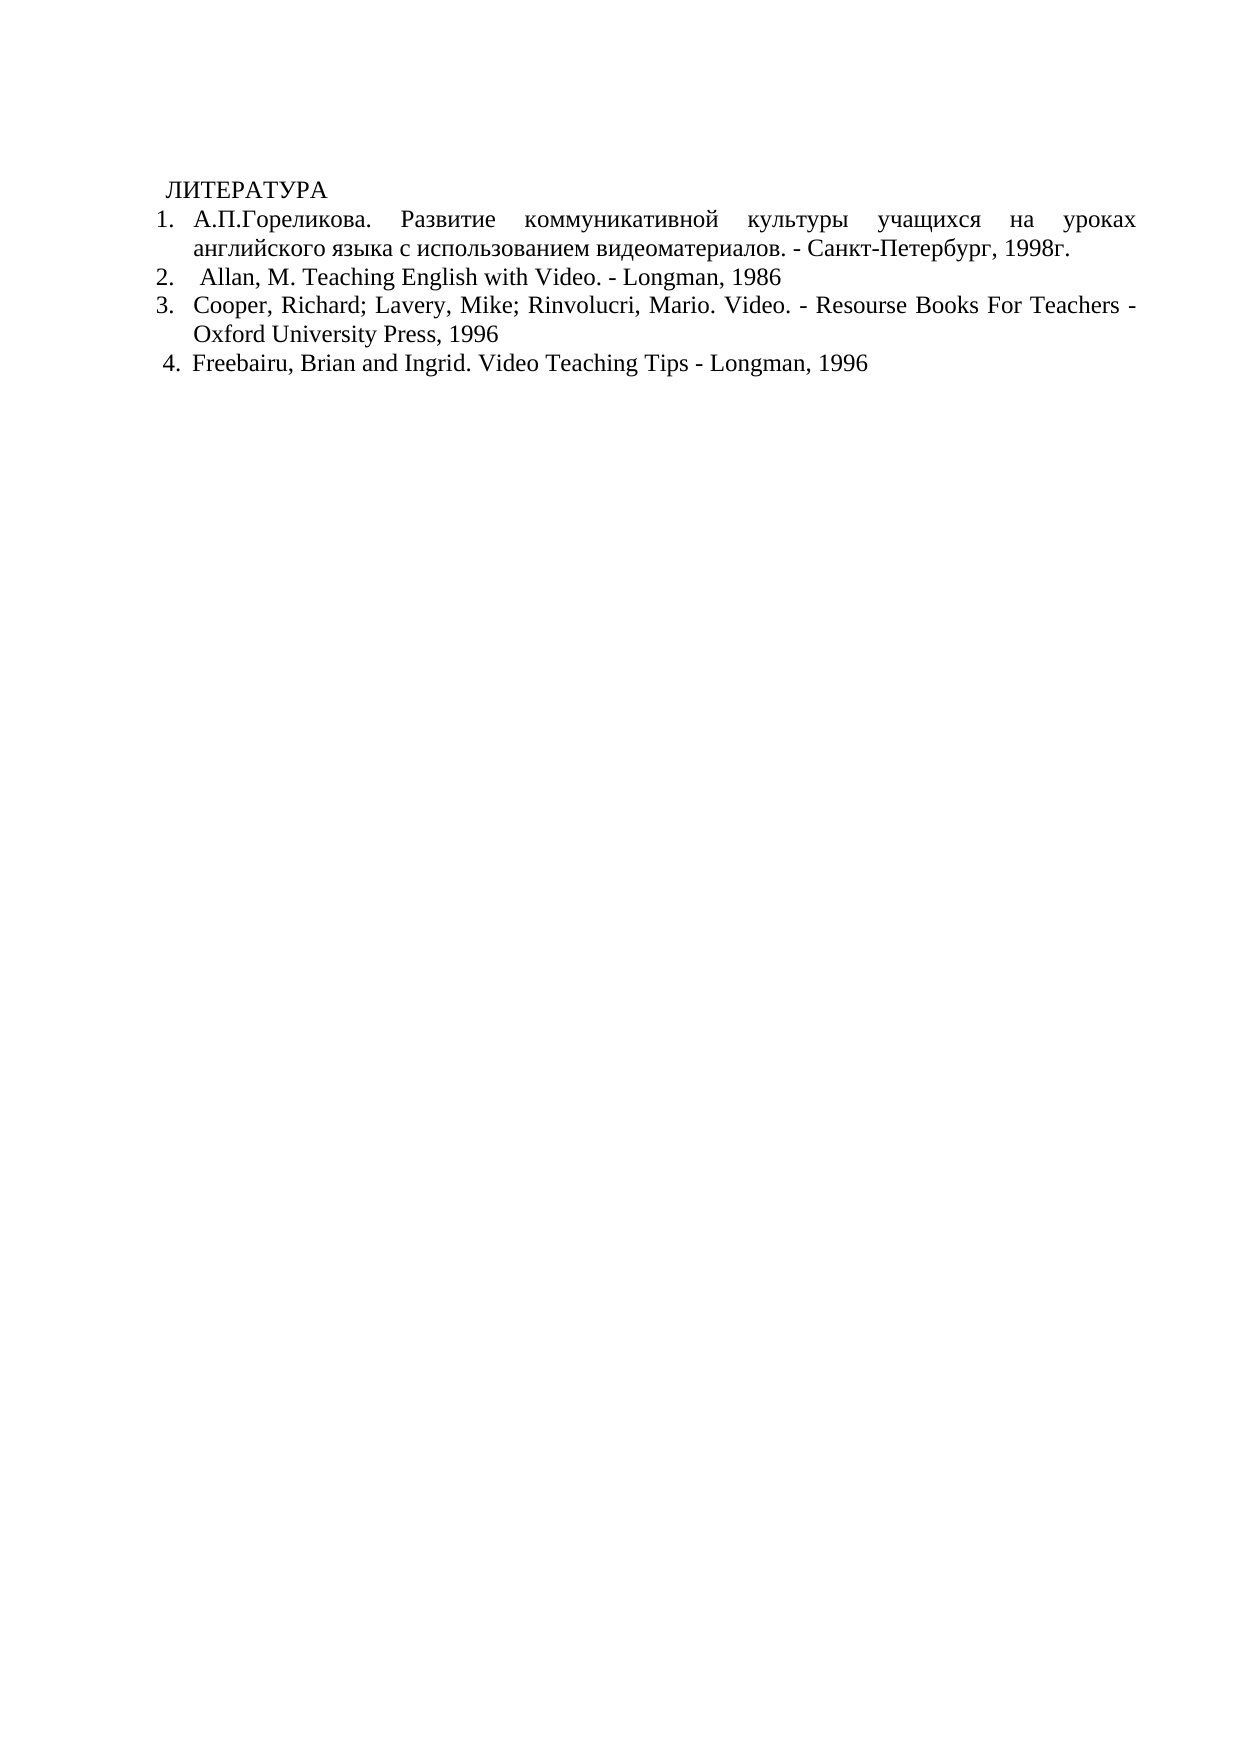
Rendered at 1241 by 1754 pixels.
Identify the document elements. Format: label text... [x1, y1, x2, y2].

list Freebairu, Brian and Ingrid. Video Teaching Tips - Longman, 1996 [162, 348, 1137, 377]
text ЛИТЕРАТУРА [118, 176, 1137, 204]
list Allan, M. Teaching English with Video. - Longman, 1986 [156, 262, 1137, 291]
list А.П.Гореликова. Развитие коммуникативной культуры учащихся на уроках английского языка с использованием видеоматериалов. - Санкт-Петербург, 1998г. [156, 204, 1137, 262]
list Cooper, Richard; Lavery, Mike; Rinvolucri, Mario. Video. - Resourse Books For Teachers - Oxford University Press, 1996 [156, 291, 1137, 348]
